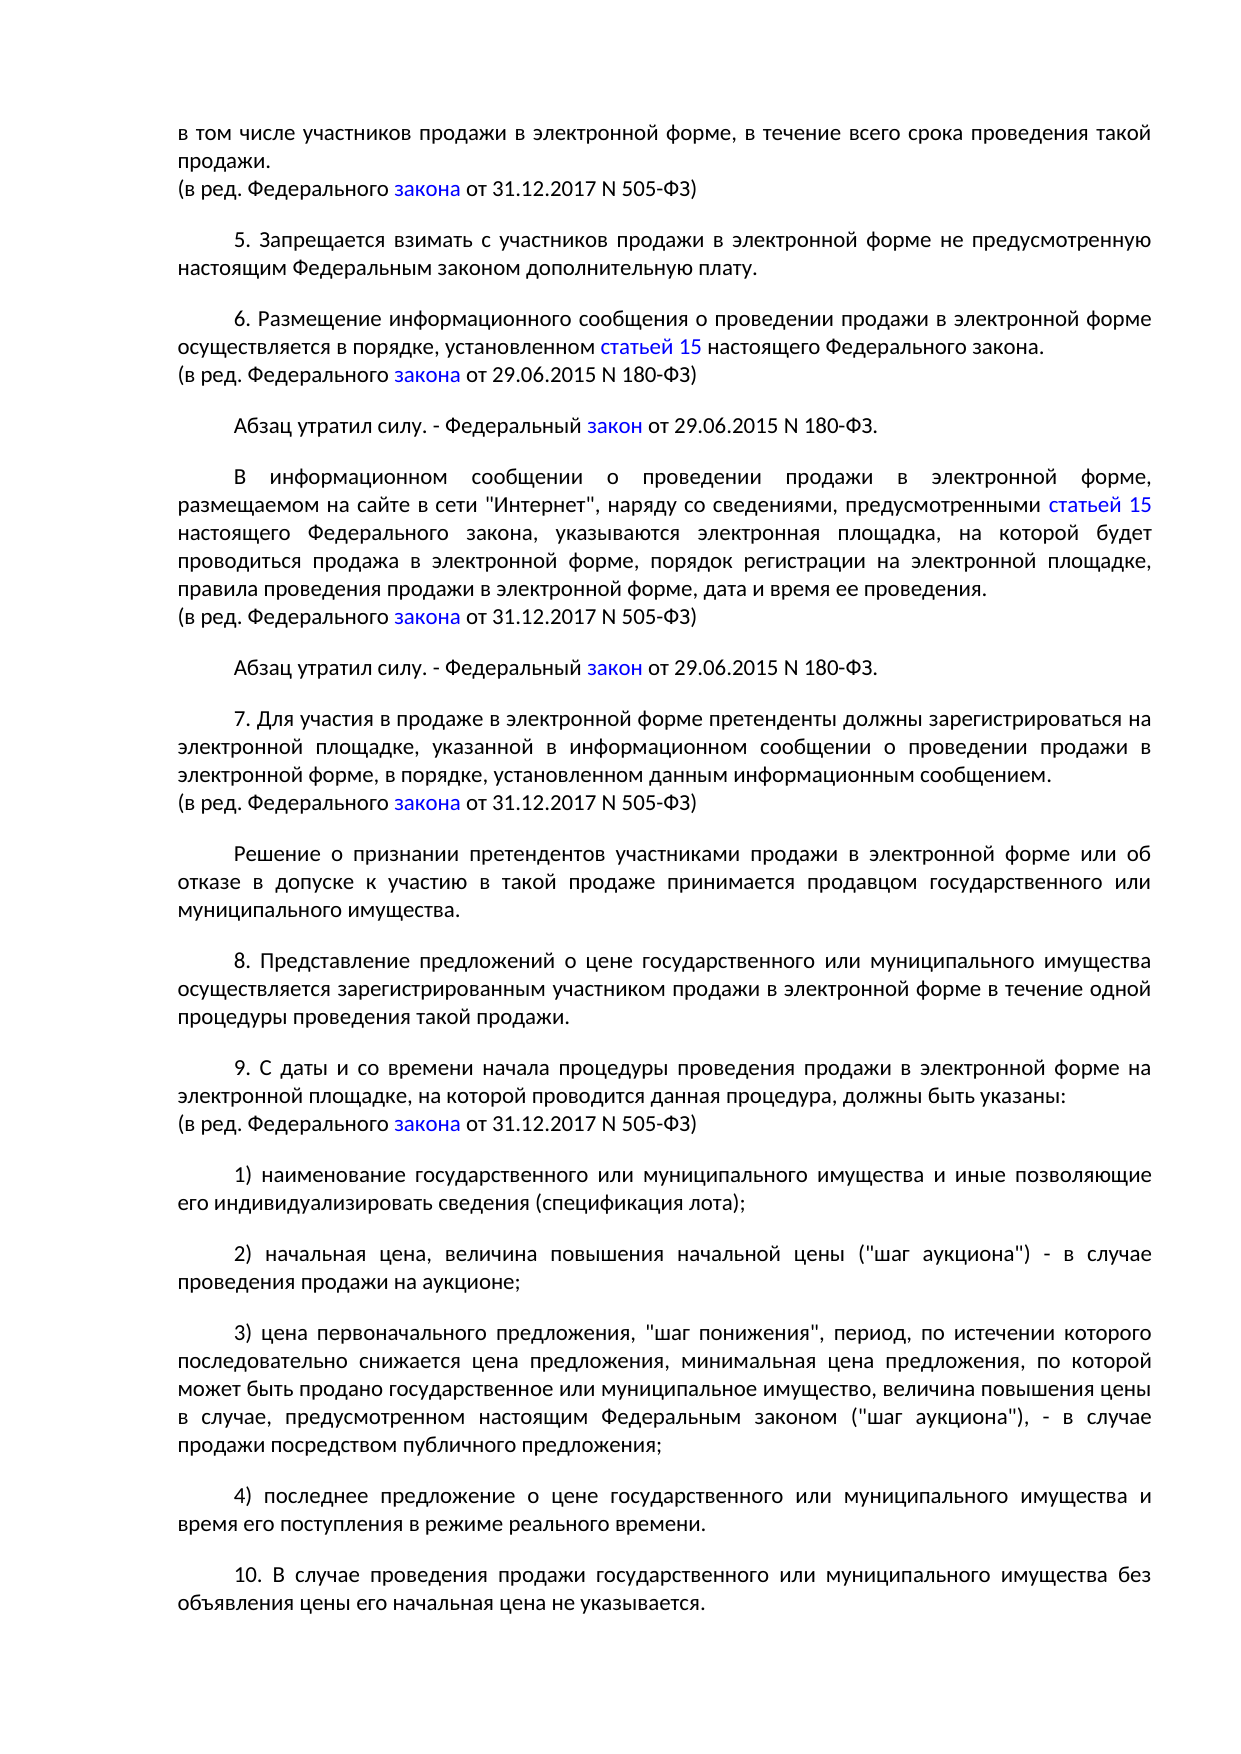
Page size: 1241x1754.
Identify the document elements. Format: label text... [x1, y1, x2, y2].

text 7. Для участия в продаже в электронной форме претенденты должны зарегистрироваться на электронной площадке, указанной в информационном сообщении о проведении продажи в электронной форме, в порядке, установленном данным информационным сообщением. [177, 704, 1152, 788]
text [177, 118, 1152, 174]
text 10. В случае проведения продажи государственного или муниципального имущества без объявления цены его начальная цена не указывается. [177, 1560, 1152, 1616]
text 1) наименование государственного или муниципального имущества и иные позволяющие его индивидуализировать сведения (спецификация лота); [177, 1160, 1152, 1216]
text Абзац утратил силу. - Федеральный закон от 29.06.2015 N 180-ФЗ. [177, 411, 1152, 439]
text (в ред. Федерального закона от 31.12.2017 N 505-ФЗ) [177, 1109, 1152, 1137]
text Решение о признании претендентов участниками продажи в электронной форме или об отказе в допуске к участию в такой продаже принимается продавцом государственного или муниципального имущества. [177, 839, 1152, 923]
text 8. Представление предложений о цене государственного или муниципального имущества осуществляется зарегистрированным участником продажи в электронной форме в течение одной процедуры проведения такой продажи. [177, 946, 1152, 1030]
text 6. Размещение информационного сообщения о проведении продажи в электронной форме осуществляется в порядке, установленном статьей 15 настоящего Федерального закона. [177, 304, 1152, 360]
text (в ред. Федерального закона от 31.12.2017 N 505-ФЗ) [177, 602, 1152, 630]
text 3) цена первоначального предложения, "шаг понижения", период, по истечении которого последовательно снижается цена предложения, минимальная цена предложения, по которой может быть продано государственное или муниципальное имущество, величина повышения цены в случае, предусмотренном настоящим Федеральным законом ("шаг аукциона"), - в случае продажи посредством публичного предложения; [177, 1318, 1152, 1458]
text (в ред. Федерального закона от 31.12.2017 N 505-ФЗ) [177, 788, 1152, 816]
text 4) последнее предложение о цене государственного или муниципального имущества и время его поступления в режиме реального времени. [177, 1481, 1152, 1537]
text (в ред. Федерального закона от 31.12.2017 N 505-ФЗ) [177, 174, 1152, 202]
text 9. С даты и со времени начала процедуры проведения продажи в электронной форме на электронной площадке, на которой проводится данная процедура, должны быть указаны: [177, 1053, 1152, 1109]
text 5. Запрещается взимать с участников продажи в электронной форме не предусмотренную настоящим Федеральным законом дополнительную плату. [177, 225, 1152, 281]
text Абзац утратил силу. - Федеральный закон от 29.06.2015 N 180-ФЗ. [177, 653, 1152, 681]
text В информационном сообщении о проведении продажи в электронной форме, размещаемом на сайте в сети "Интернет", наряду со сведениями, предусмотренными статьей 15 настоящего Федерального закона, указываются электронная площадка, на которой будет проводиться продажа в электронной форме, порядок регистрации на электронной площадке, правила проведения продажи в электронной форме, дата и время ее проведения. [177, 462, 1152, 602]
text 2) начальная цена, величина повышения начальной цены ("шаг аукциона") - в случае проведения продажи на аукционе; [177, 1239, 1152, 1295]
text (в ред. Федерального закона от 29.06.2015 N 180-ФЗ) [177, 360, 1152, 388]
